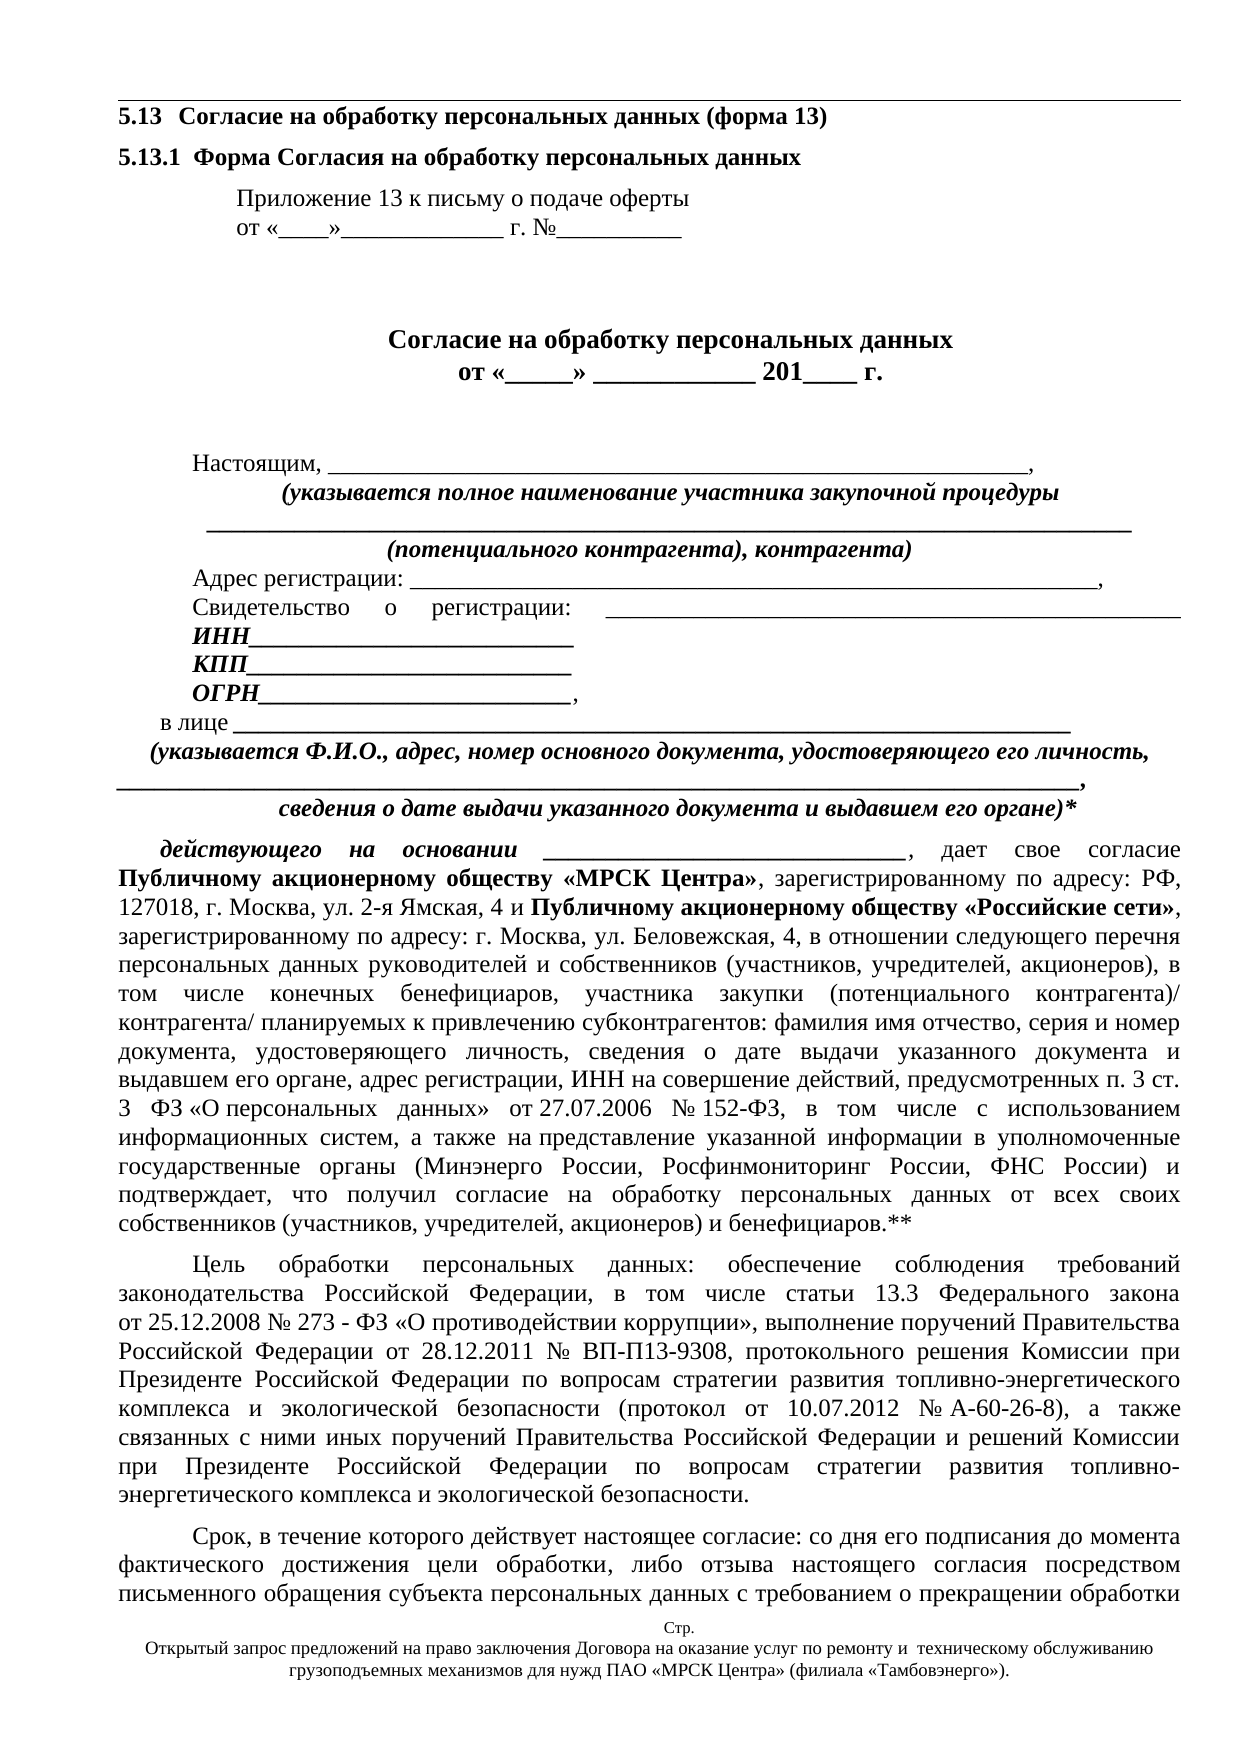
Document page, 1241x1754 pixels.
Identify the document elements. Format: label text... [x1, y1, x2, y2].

text Цель обработки персональных данных: обеспечение соблюдения требований законодательства Российской Федерации, в том числе статьи 13.3 Федерального закона от 25.12.2008 № 273 - ФЗ «О противодействии коррупции», выполнение поручений Правительства Российской Федерации от 28.12.2011 № ВП-П13-9308, протокольного решения Комиссии при Президенте Российской Федерации по вопросам стратегии развития топливно-энергетического комплекса и экологической безопасности (протокол от 10.07.2012 № А-60-26-8), а также связанных с ними иных поручений Правительства Российской Федерации и решений Комиссии при Президенте Российской Федерации по вопросам стратегии развития топливно-энергетического комплекса и экологической безопасности. [118, 1249, 1181, 1508]
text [118, 1521, 1181, 1607]
subtitle Согласие на обработку персональных данных (форма 13) [118, 101, 1181, 130]
text (указывается полное наименование участника закупочной процедуры [118, 477, 1181, 506]
text _____________________________________________________________________________, [118, 764, 1181, 793]
text Согласие на обработку персональных данных [118, 324, 1181, 355]
text сведения о дате выдачи указанного документа и выдавшем его органе)* [118, 793, 1181, 822]
text от «_____» ____________ 201____ г. [118, 355, 1181, 386]
text Адрес регистрации: _______________________________________________________, [118, 563, 1181, 592]
text ОГРН_________________________, [118, 678, 1181, 707]
text действующего на основании _____________________________, дает свое согласие Публичному акционерному обществу «МРСК Центра», зарегистрированному по адресу: РФ, 127018, г. Москва, ул. 2-я Ямская, 4 и Публичному акционерному обществу «Российские сети», зарегистрированному по адресу: г. Москва, ул. Беловежская, 4, в отношении следующего перечня персональных данных руководителей и собственников (участников, учредителей, акционеров), в том числе конечных бенефициаров, участника закупки (потенциального контрагента)/ контрагента/ планируемых к привлечению субконтрагентов: фамилия имя отчество, серия и номер документа, удостоверяющего личность, сведения о дате выдачи указанного документа и выдавшем его органе, адрес регистрации, ИНН на совершение действий, предусмотренных п. 3 ст. 3 ФЗ «О персональных данных» от 27.07.2006 № 152-ФЗ, в том числе с использованием информационных систем, а также на представление указанной информации в уполномоченные государственные органы (Минэнерго России, Росфинмониторинг России, ФНС России) и подтверждает, что получил согласие на обработку персональных данных от всех своих собственников (участников, учредителей, акционеров) и бенефициаров.** [118, 834, 1181, 1237]
subtitle Форма Согласия на обработку персональных данных [118, 142, 1181, 171]
text (указывается Ф.И.О., адрес, номер основного документа, удостоверяющего его личность, [118, 736, 1181, 764]
text КПП__________________________ [118, 649, 1181, 678]
text Приложение 13 к письму о подаче оферты от «____»_____________ г. №__________ [236, 183, 1181, 241]
text Настоящим, ________________________________________________________, [118, 448, 1181, 477]
text __________________________________________________________________________ (потенциального контрагента), контрагента) [118, 506, 1181, 563]
text в лице ___________________________________________________________________ [118, 707, 1181, 736]
text Свидетельство о регистрации: ______________________________________________ ИНН__________________________ [192, 592, 1181, 649]
